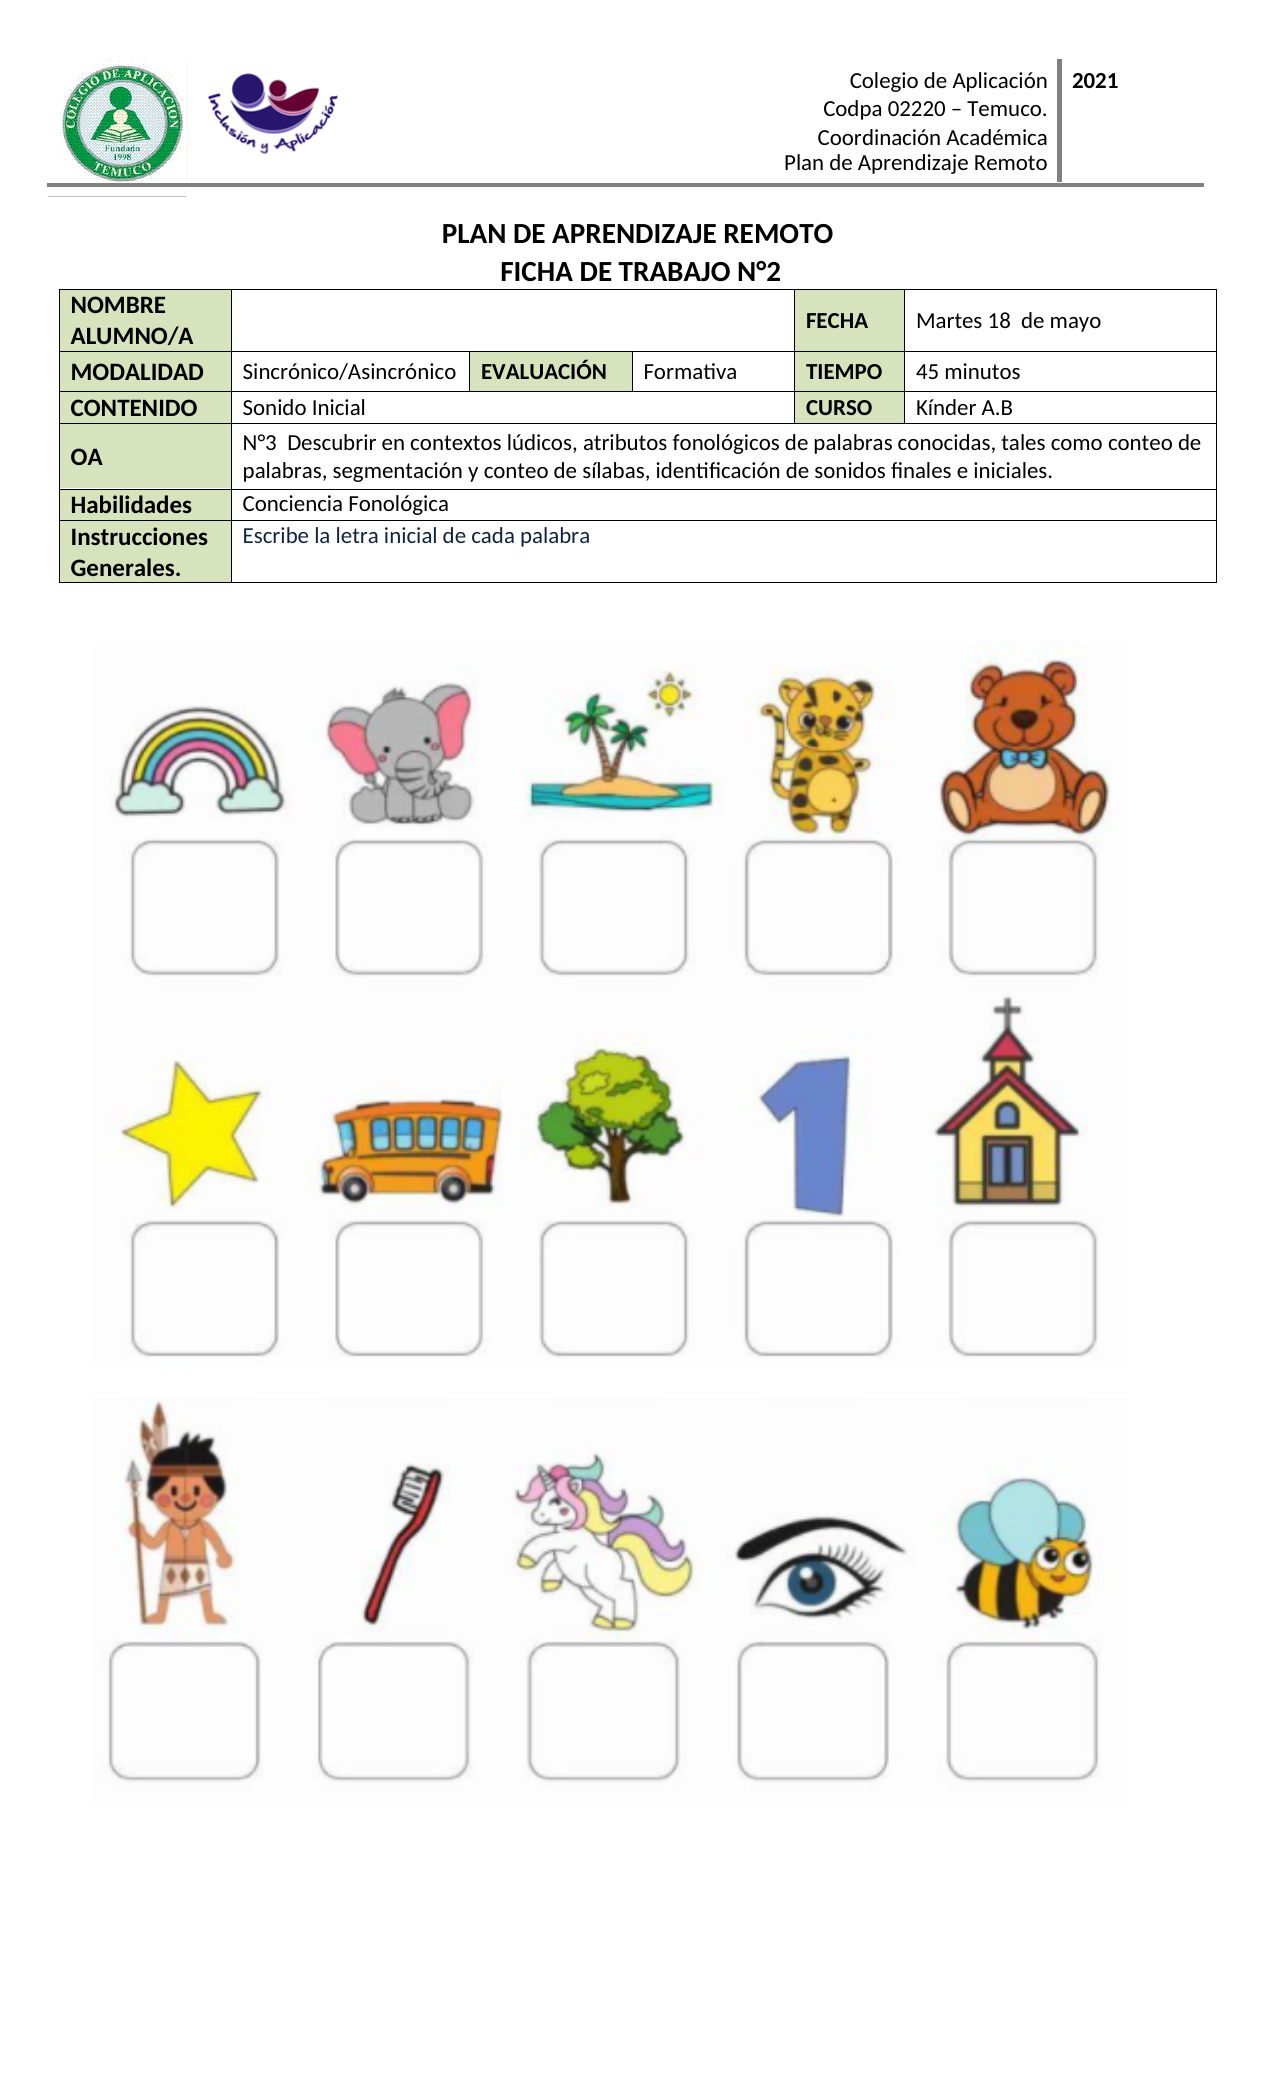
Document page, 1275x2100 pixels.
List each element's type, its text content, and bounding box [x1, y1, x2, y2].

picture [47, 187, 187, 197]
picture [198, 69, 347, 163]
table_cell CURSO [795, 392, 904, 423]
text PLAN DE APRENDIZAJE REMOTO [59, 215, 1216, 251]
table_cell CONTENIDO [60, 392, 231, 423]
table_header FECHA [795, 290, 904, 351]
table_header NOMBRE ALUMNO/A [60, 290, 231, 351]
table_cell Escribe la letra inicial de cada palabra [232, 521, 1216, 582]
table_cell TIEMPO [795, 352, 904, 391]
table_cell Conciencia Fonológica [232, 490, 1216, 520]
table_cell Sonido Inicial [232, 392, 794, 423]
table_cell Kínder A.B [905, 392, 1216, 423]
table_header [232, 290, 794, 351]
table_cell MODALIDAD [60, 352, 231, 391]
picture [92, 1397, 1128, 1806]
table_cell EVALUACIÓN [470, 352, 632, 391]
table_cell Sincrónico/Asincrónico [232, 352, 469, 391]
subtitle FICHA DE TRABAJO N°2 [65, 253, 1216, 288]
table_cell OA [60, 424, 231, 488]
table_cell Instrucciones Generales. [60, 521, 231, 582]
picture [93, 641, 1128, 1366]
picture [47, 59, 187, 183]
table_cell Formativa [633, 352, 794, 391]
table_cell N°3 Descubrir en contextos lúdicos, atributos fonológicos de palabras conocidas, tales como conteo de palabras, segmentación y conteo de sílabas, identificación de sonidos finales e iniciales. [232, 424, 1216, 488]
table_cell Habilidades [60, 490, 231, 520]
table_cell 45 minutos [905, 352, 1216, 391]
table_header Martes 18 de mayo [905, 290, 1216, 351]
